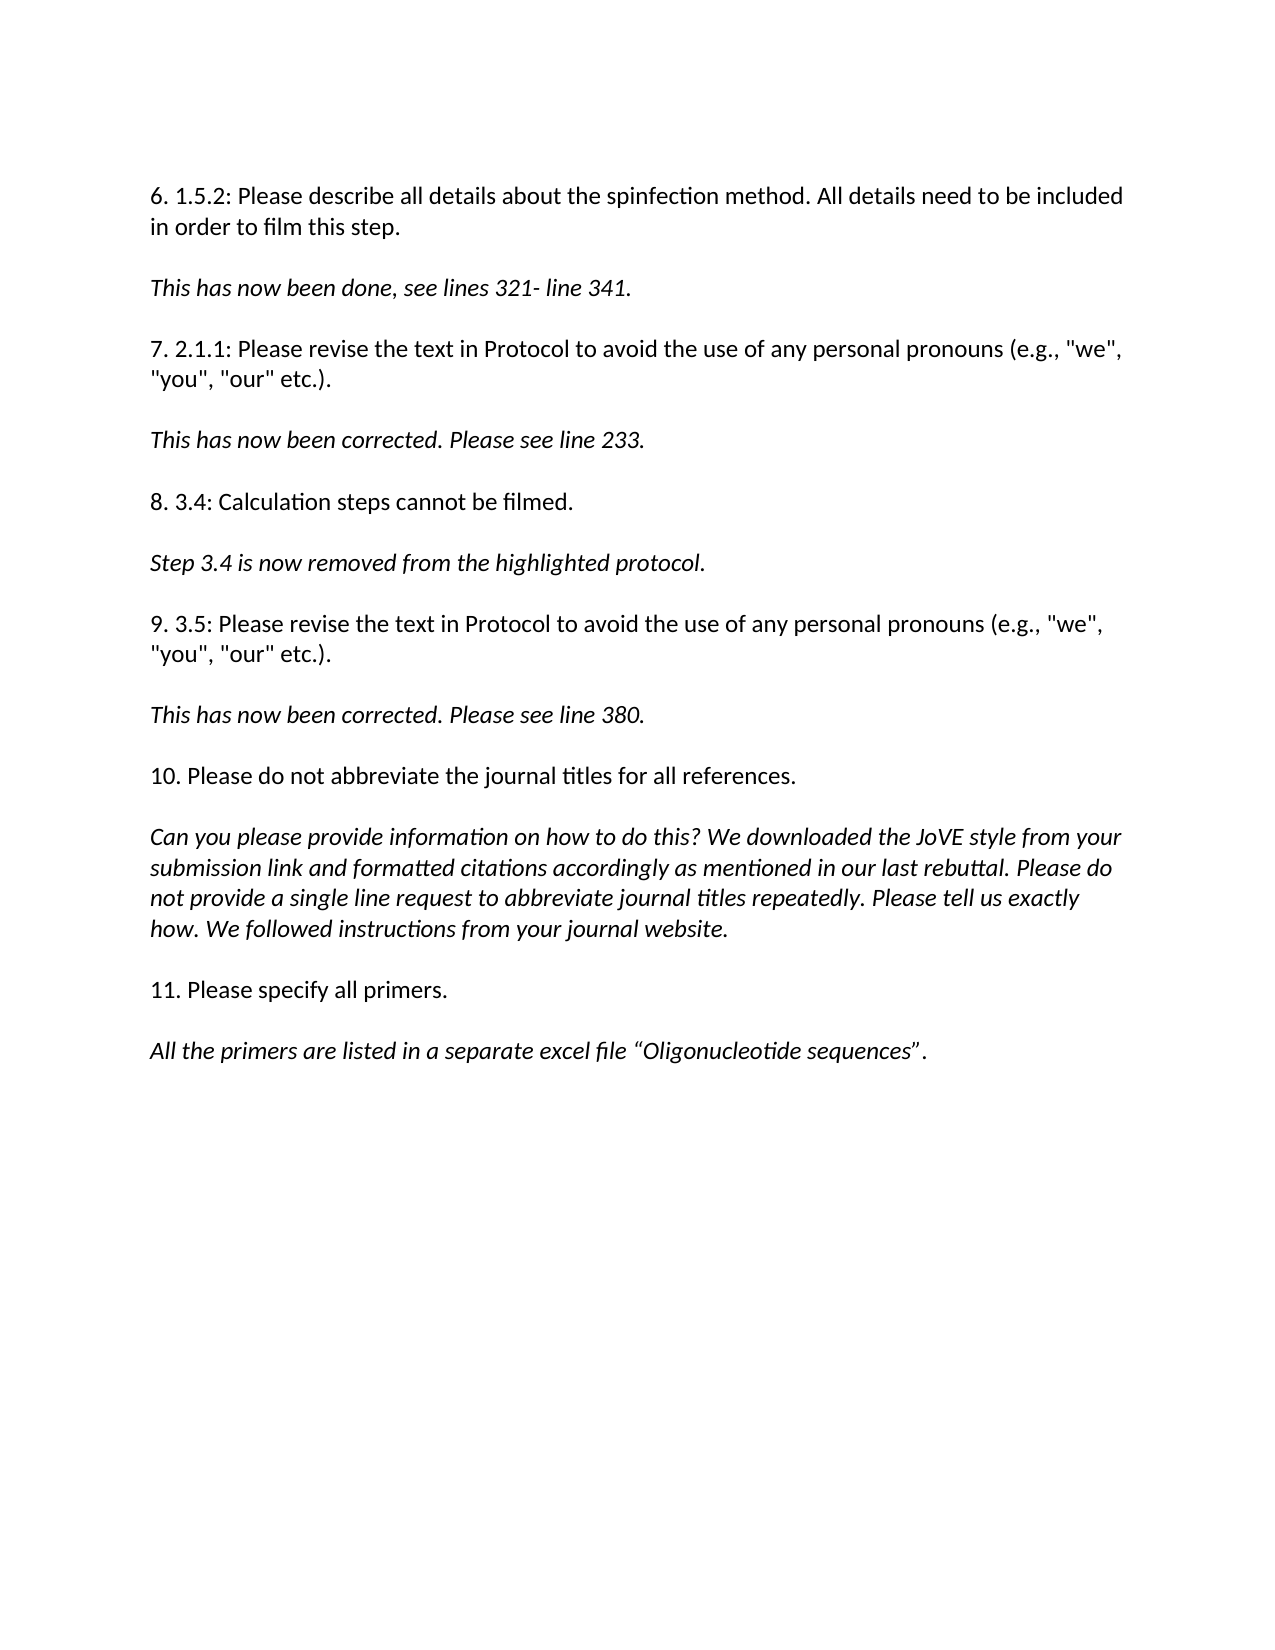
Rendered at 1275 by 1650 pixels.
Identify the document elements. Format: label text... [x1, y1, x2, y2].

text 8. 3.4: Calculation steps cannot be filmed. [150, 455, 1125, 516]
text Can you please provide information on how to do this? We downloaded the JoVE style from your submission link and formatted citations accordingly as mentioned in our last rebuttal. Please do not provide a single line request to abbreviate journal titles repeatedly. Please tell us exactly how. We followed instructions from your journal website. [150, 821, 1125, 943]
text 6. 1.5.2: Please describe all details about the spinfection method. All details need to be included in order to film this step. [150, 150, 1125, 242]
text All the primers are listed in a separate excel file “Oligonucleotide sequences”. [150, 1035, 1125, 1066]
text Step 3.4 is now removed from the highlighted protocol. [150, 547, 1125, 577]
text This has now been done, see lines 321- line 341. [150, 272, 1125, 303]
text This has now been corrected. Please see line 233. [150, 425, 1125, 455]
text 9. 3.5: Please revise the text in Protocol to avoid the use of any personal pronouns (e.g., "we", "you", "our" etc.). [150, 608, 1125, 669]
text 11. Please specify all primers. [150, 974, 1125, 1004]
text This has now been corrected. Please see line 380. [150, 699, 1125, 730]
text 7. 2.1.1: Please revise the text in Protocol to avoid the use of any personal pronouns (e.g., "we", "you", "our" etc.). [150, 303, 1125, 394]
text 10. Please do not abbreviate the journal titles for all references. [150, 760, 1125, 791]
